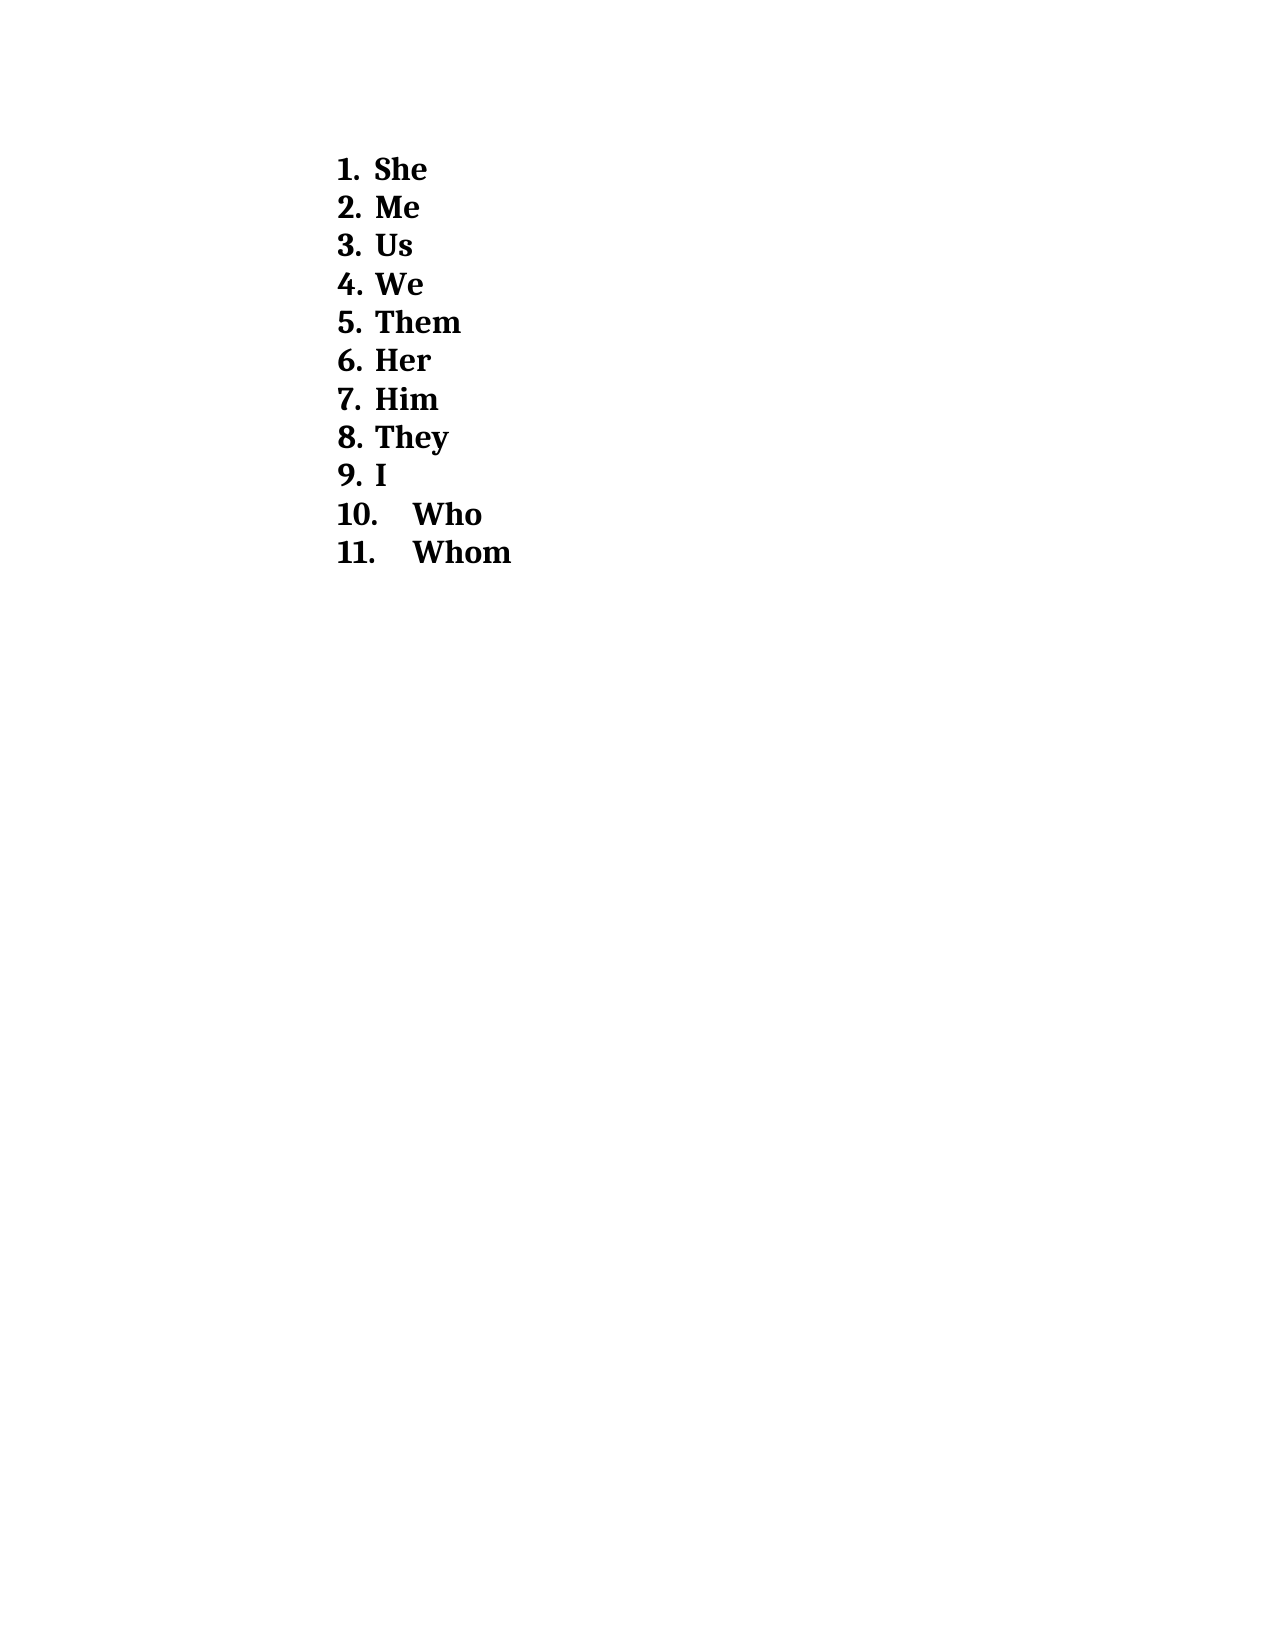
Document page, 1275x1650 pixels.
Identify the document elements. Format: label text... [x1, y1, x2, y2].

list Him [337, 380, 1087, 418]
list Her [337, 342, 1087, 380]
list Us [337, 227, 1087, 265]
list They [337, 418, 1087, 457]
list I [337, 457, 1087, 495]
list Who [337, 495, 1087, 533]
list Whom [337, 533, 1087, 572]
list Me [337, 188, 1087, 227]
list She [337, 150, 1087, 188]
list Them [337, 303, 1087, 342]
list We [337, 265, 1087, 303]
